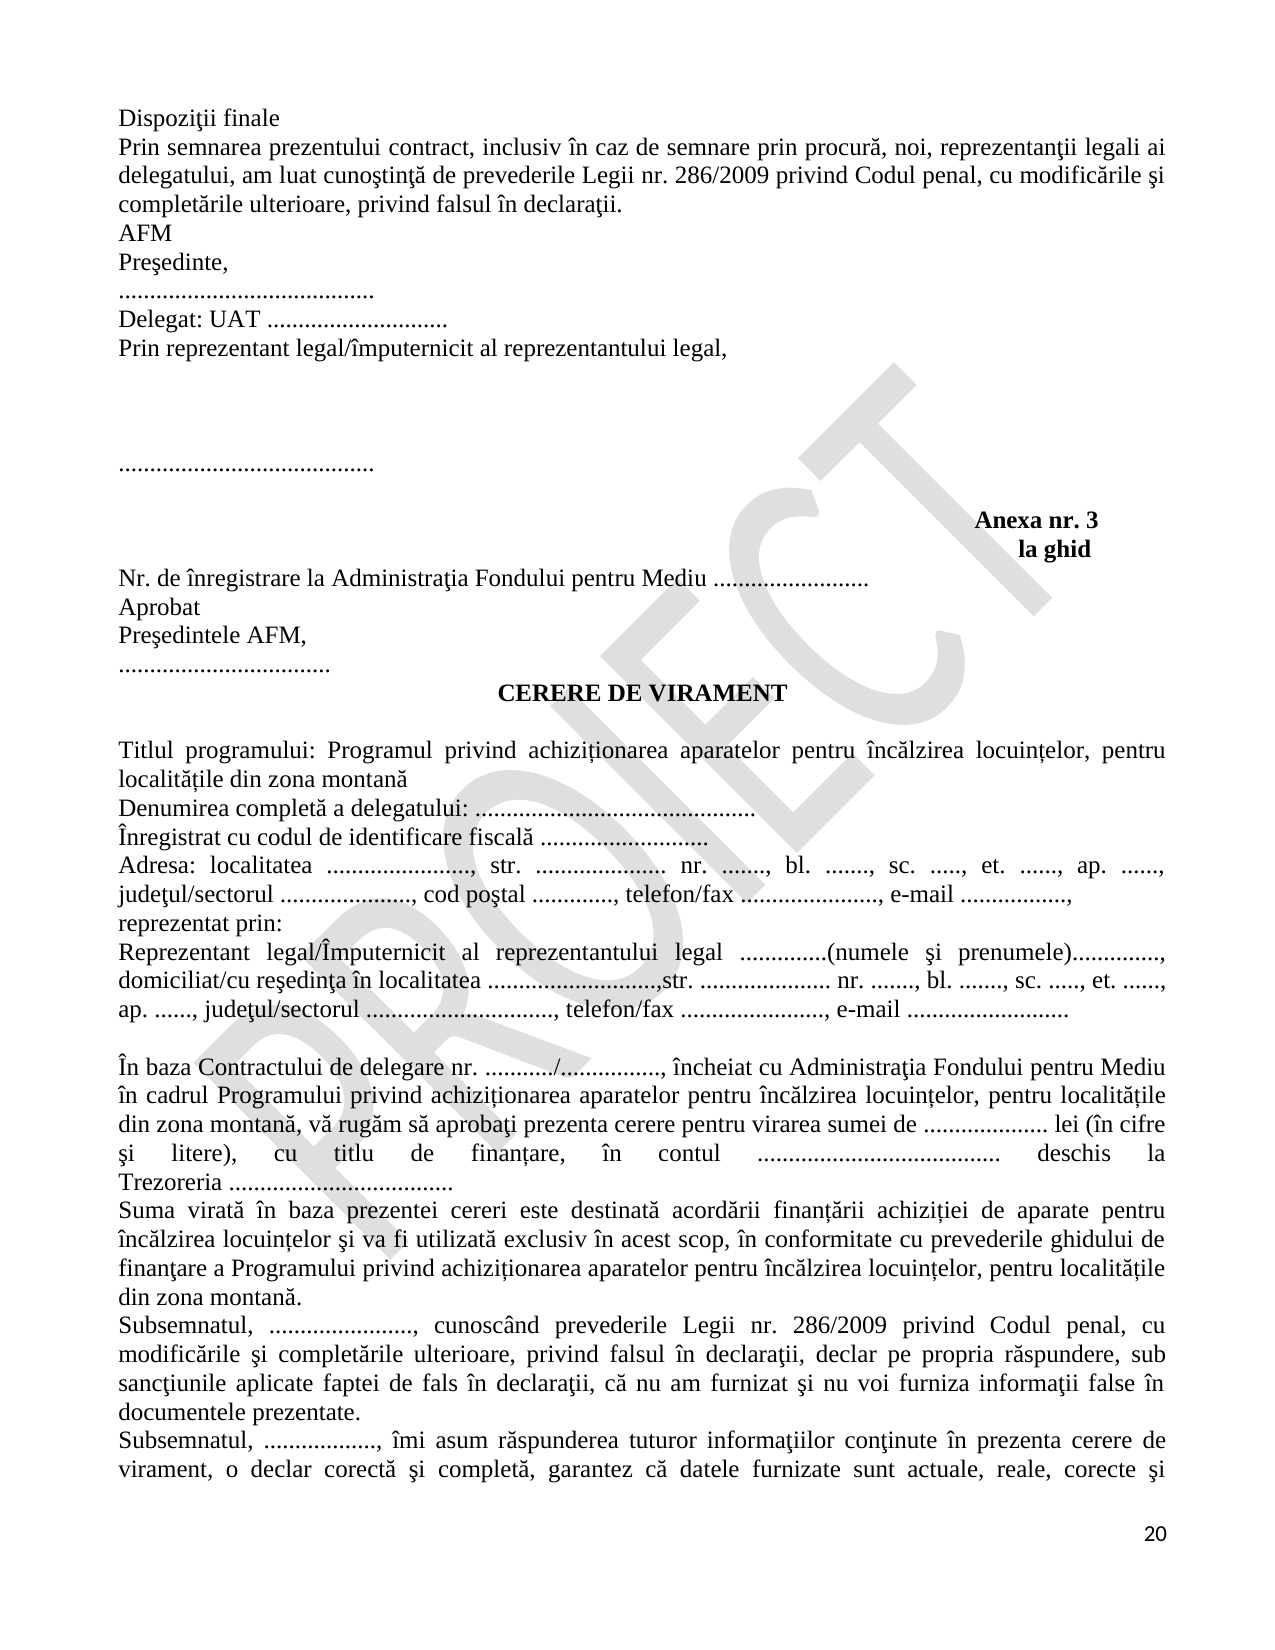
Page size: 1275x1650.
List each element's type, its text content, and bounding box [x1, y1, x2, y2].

text AFM [118, 218, 1167, 247]
text Anexa nr. 3 [943, 506, 1167, 534]
text Dispoziţii finale [118, 103, 1167, 132]
text Înregistrat cu codul de identificare fiscală ........................... [118, 822, 1167, 851]
text Prin semnarea prezentului contract, inclusiv în caz de semnare prin procură, noi, reprezentanţii legali ai delegatului, am luat cunoştinţă de prevederile Legii nr. 286/2009 privind Codul penal, cu modificările şi completările ulterioare, privind falsul în declaraţii. [118, 132, 1167, 218]
text Prin reprezentant legal/împuternicit al reprezentantului legal, [118, 333, 1167, 362]
text Denumirea completă a delegatului: ............................................. [118, 793, 1167, 822]
text la ghid [943, 534, 1167, 563]
text Aprobat [118, 592, 1167, 621]
text ......................................... [118, 448, 1167, 477]
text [118, 1426, 1167, 1483]
text Reprezentant legal/Împuternicit al reprezentantului legal ..............(numele şi prenumele).............., domiciliat/cu reşedinţa în localitatea ...........................,str. ..................... nr. ......., bl. ......., sc. ....., et. ......, ap. ......, judeţul/sectorul .............................., telefon/fax ......................., e-mail .......................... [118, 937, 1167, 1023]
text Delegat: UAT ............................. [118, 304, 1167, 333]
text reprezentat prin: [118, 908, 1167, 937]
text Adresa: localitatea ......................., str. ..................... nr. ......., bl. ......., sc. ....., et. ......, ap. ......, judeţul/sectorul ....................., cod poştal ............., telefon/fax ......................, e-mail ................., [118, 851, 1167, 908]
text Titlul programului: Programul privind achiziționarea aparatelor pentru încălzirea locuințelor, pentru localitățile din zona montană [118, 736, 1167, 793]
text Subsemnatul, ......................., cunoscând prevederile Legii nr. 286/2009 privind Codul penal, cu modificările şi completările ulterioare, privind falsul în declaraţii, declar pe propria răspundere, sub sancţiunile aplicate faptei de fals în declaraţii, că nu am furnizat şi nu voi furniza informaţii false în documentele prezentate. [118, 1311, 1167, 1426]
text Preşedinte, [118, 247, 1167, 276]
text .................................. [118, 649, 1167, 678]
text ......................................... [118, 276, 1167, 304]
text Nr. de înregistrare la Administraţia Fondului pentru Mediu ......................... [118, 563, 1167, 592]
text În baza Contractului de delegare nr. .........../................, încheiat cu Administraţia Fondului pentru Mediu în cadrul Programului privind achiziționarea aparatelor pentru încălzirea locuințelor, pentru localitățile din zona montană, vă rugăm să aprobaţi prezenta cerere pentru virarea sumei de .................... lei (în cifre şi litere), cu titlu de finanțare, în contul ....................................... deschis la Trezoreria .................................... [118, 1052, 1167, 1196]
text Suma virată în baza prezentei cereri este destinată acordării finanțării achiziției de aparate pentru încălzirea locuințelor şi va fi utilizată exclusiv în acest scop, în conformitate cu prevederile ghidului de finanţare a Programului privind achiziționarea aparatelor pentru încălzirea locuințelor, pentru localitățile din zona montană. [118, 1196, 1167, 1311]
text Preşedintele AFM, [118, 621, 1167, 649]
text CERERE DE VIRAMENT [118, 678, 1167, 707]
